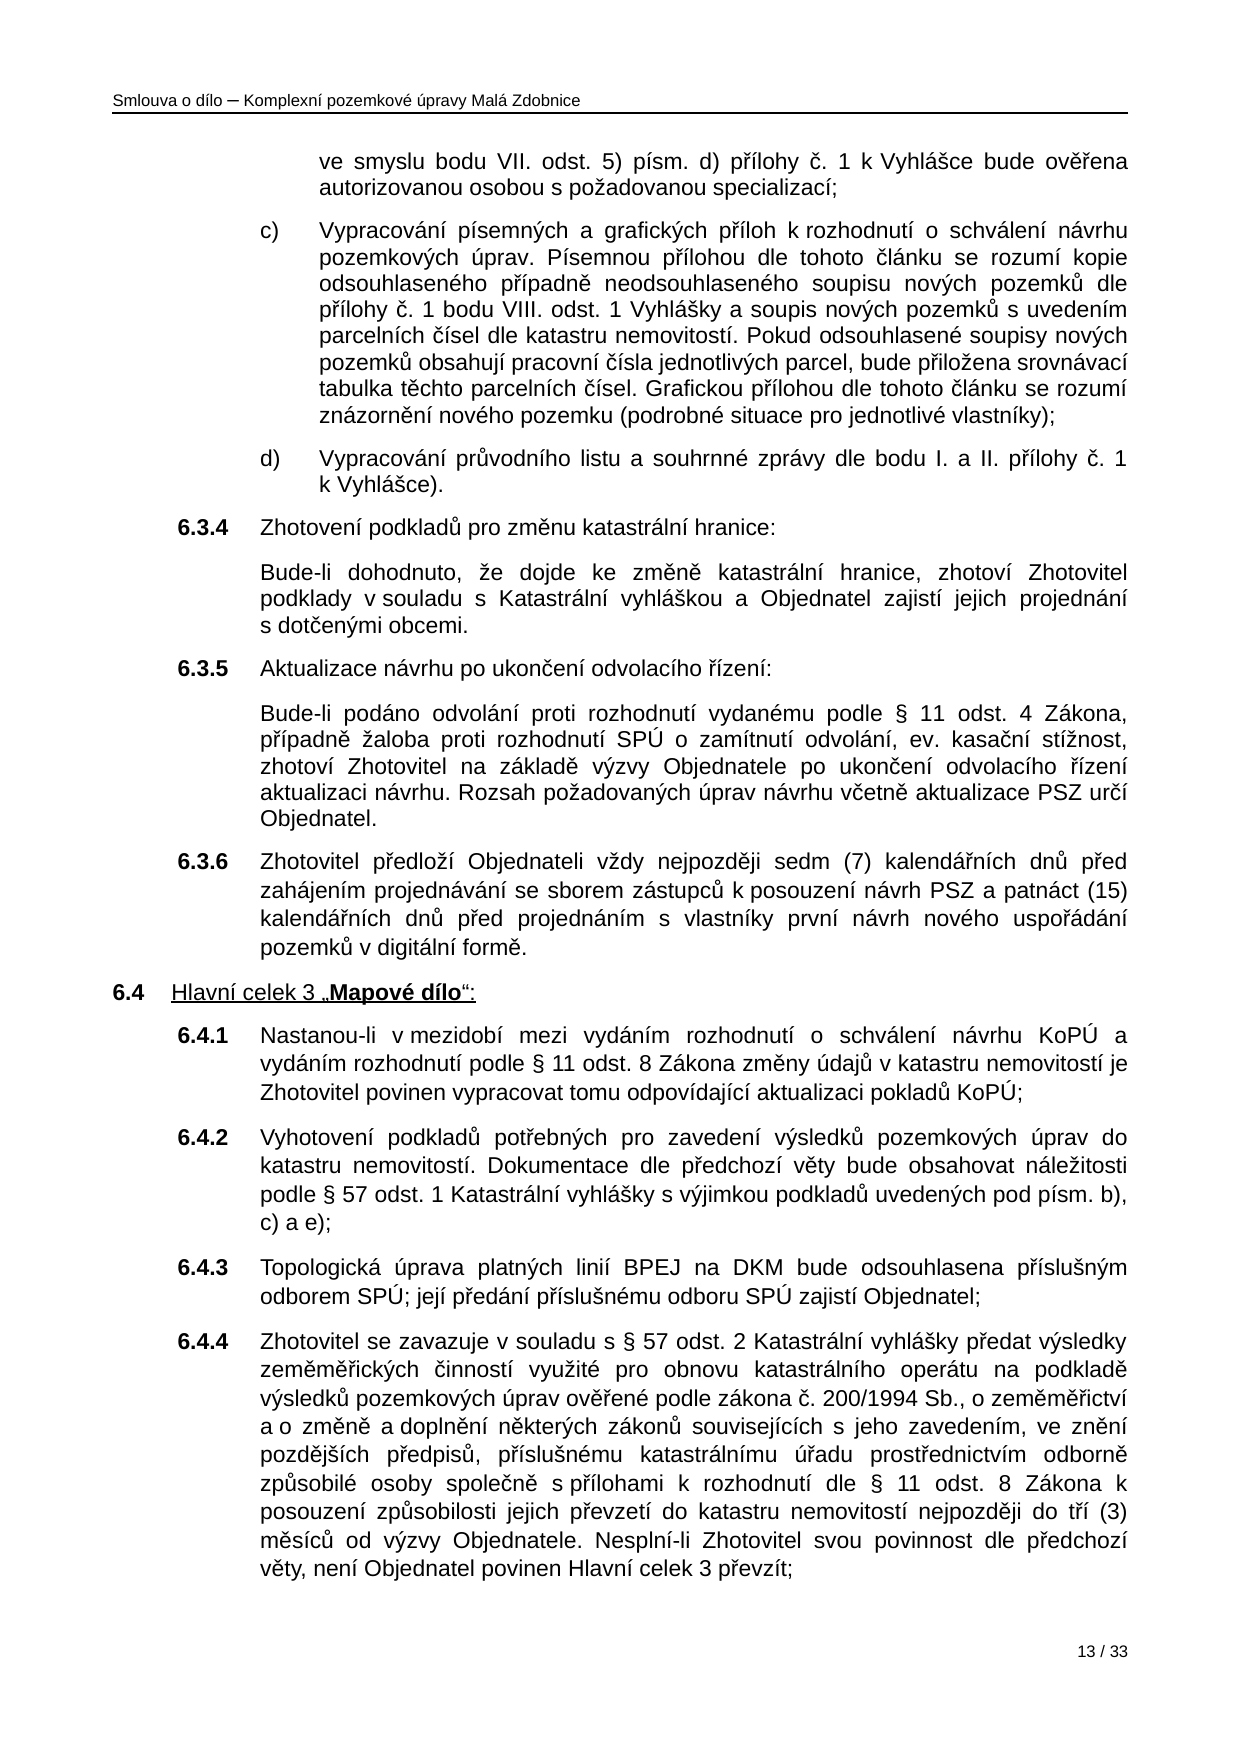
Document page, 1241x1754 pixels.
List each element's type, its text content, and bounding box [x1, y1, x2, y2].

text Topologická úprava platných linií BPEJ na DKM bude odsouhlasena příslušným odborem SPÚ; její předání příslušnému odboru SPÚ zajistí Objednatel; [177, 1254, 1128, 1309]
text Zhotovení podkladů pro změnu katastrální hranice: [177, 514, 1128, 540]
text Vyhotovení podkladů potřebných pro zavedení výsledků pozemkových úprav do katastru nemovitostí. Dokumentace dle předchozí věty bude obsahovat náležitosti podle § 57 odst. 1 Katastrální vyhlášky s výjimkou podkladů uvedených pod písm. b), c) a e); [177, 1124, 1128, 1235]
text Aktualizace návrhu po ukončení odvolacího řízení: [177, 655, 1128, 681]
list Vypracování průvodního listu a souhrnné zprávy dle bodu I. a II. přílohy č. 1 k Vyhlášce). [260, 444, 1128, 497]
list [260, 148, 1128, 200]
text Zhotovitel předloží Objednateli vždy nejpozději sedm (7) kalendářních dnů před zahájením projednávání se sborem zástupců k posouzení návrh PSZ a patnáct (15) kalendářních dnů před projednáním s vlastníky první návrh nového uspořádání pozemků v digitální formě. [177, 848, 1128, 960]
list Bude-li dohodnuto, že dojde ke změně katastrální hranice, zhotoví Zhotovitel podklady v souladu s Katastrální vyhláškou a Objednatel zajistí jejich projednání s dotčenými obcemi. [260, 559, 1128, 638]
list Vypracování písemných a grafických příloh k rozhodnutí o schválení návrhu pozemkových úprav. Písemnou přílohou dle tohoto článku se rozumí kopie odsouhlaseného případně neodsouhlaseného soupisu nových pozemků dle přílohy č. 1 bodu VIII. odst. 1 Vyhlášky a soupis nových pozemků s uvedením parcelních čísel dle katastru nemovitostí. Pokud odsouhlasené soupisy nových pozemků obsahují pracovní čísla jednotlivých parcel, bude přiložena srovnávací tabulka těchto parcelních čísel. Grafickou přílohou dle tohoto článku se rozumí znázornění nového pozemku (podrobné situace pro jednotlivé vlastníky); [260, 217, 1128, 428]
list Bude-li podáno odvolání proti rozhodnutí vydanému podle § 11 odst. 4 Zákona, případně žaloba proti rozhodnutí SPÚ o zamítnutí odvolání, ev. kasační stížnost, zhotoví Zhotovitel na základě výzvy Objednatele po ukončení odvolacího řízení aktualizaci návrhu. Rozsah požadovaných úprav návrhu včetně aktualizace PSZ určí Objednatel. [260, 700, 1128, 832]
text Zhotovitel se zavazuje v souladu s § 57 odst. 2 Katastrální vyhlášky předat výsledky zeměměřických činností využité pro obnovu katastrálního operátu na podkladě výsledků pozemkových úprav ověřené podle zákona č. 200/1994 Sb., o zeměměřictví a o změně a doplnění některých zákonů souvisejících s jeho zavedením, ve znění pozdějších předpisů, příslušnému katastrálnímu úřadu prostřednictvím odborně způsobilé osoby společně s přílohami k rozhodnutí dle § 11 odst. 8 Zákona k posouzení způsobilosti jejich převzetí do katastru nemovitostí nejpozději do tří (3) měsíců od výzvy Objednatele. Nesplní-li Zhotovitel svou povinnost dle předchozí věty, není Objednatel povinen Hlavní celek 3 převzít; [177, 1328, 1128, 1582]
text Nastanou-li v mezidobí mezi vydáním rozhodnutí o schválení návrhu KoPÚ a vydáním rozhodnutí podle § 11 odst. 8 Zákona změny údajů v katastru nemovitostí je Zhotovitel povinen vypracovat tomu odpovídající aktualizaci pokladů KoPÚ; [177, 1022, 1128, 1105]
text Hlavní celek 3 „Mapové dílo“: [112, 979, 1128, 1005]
